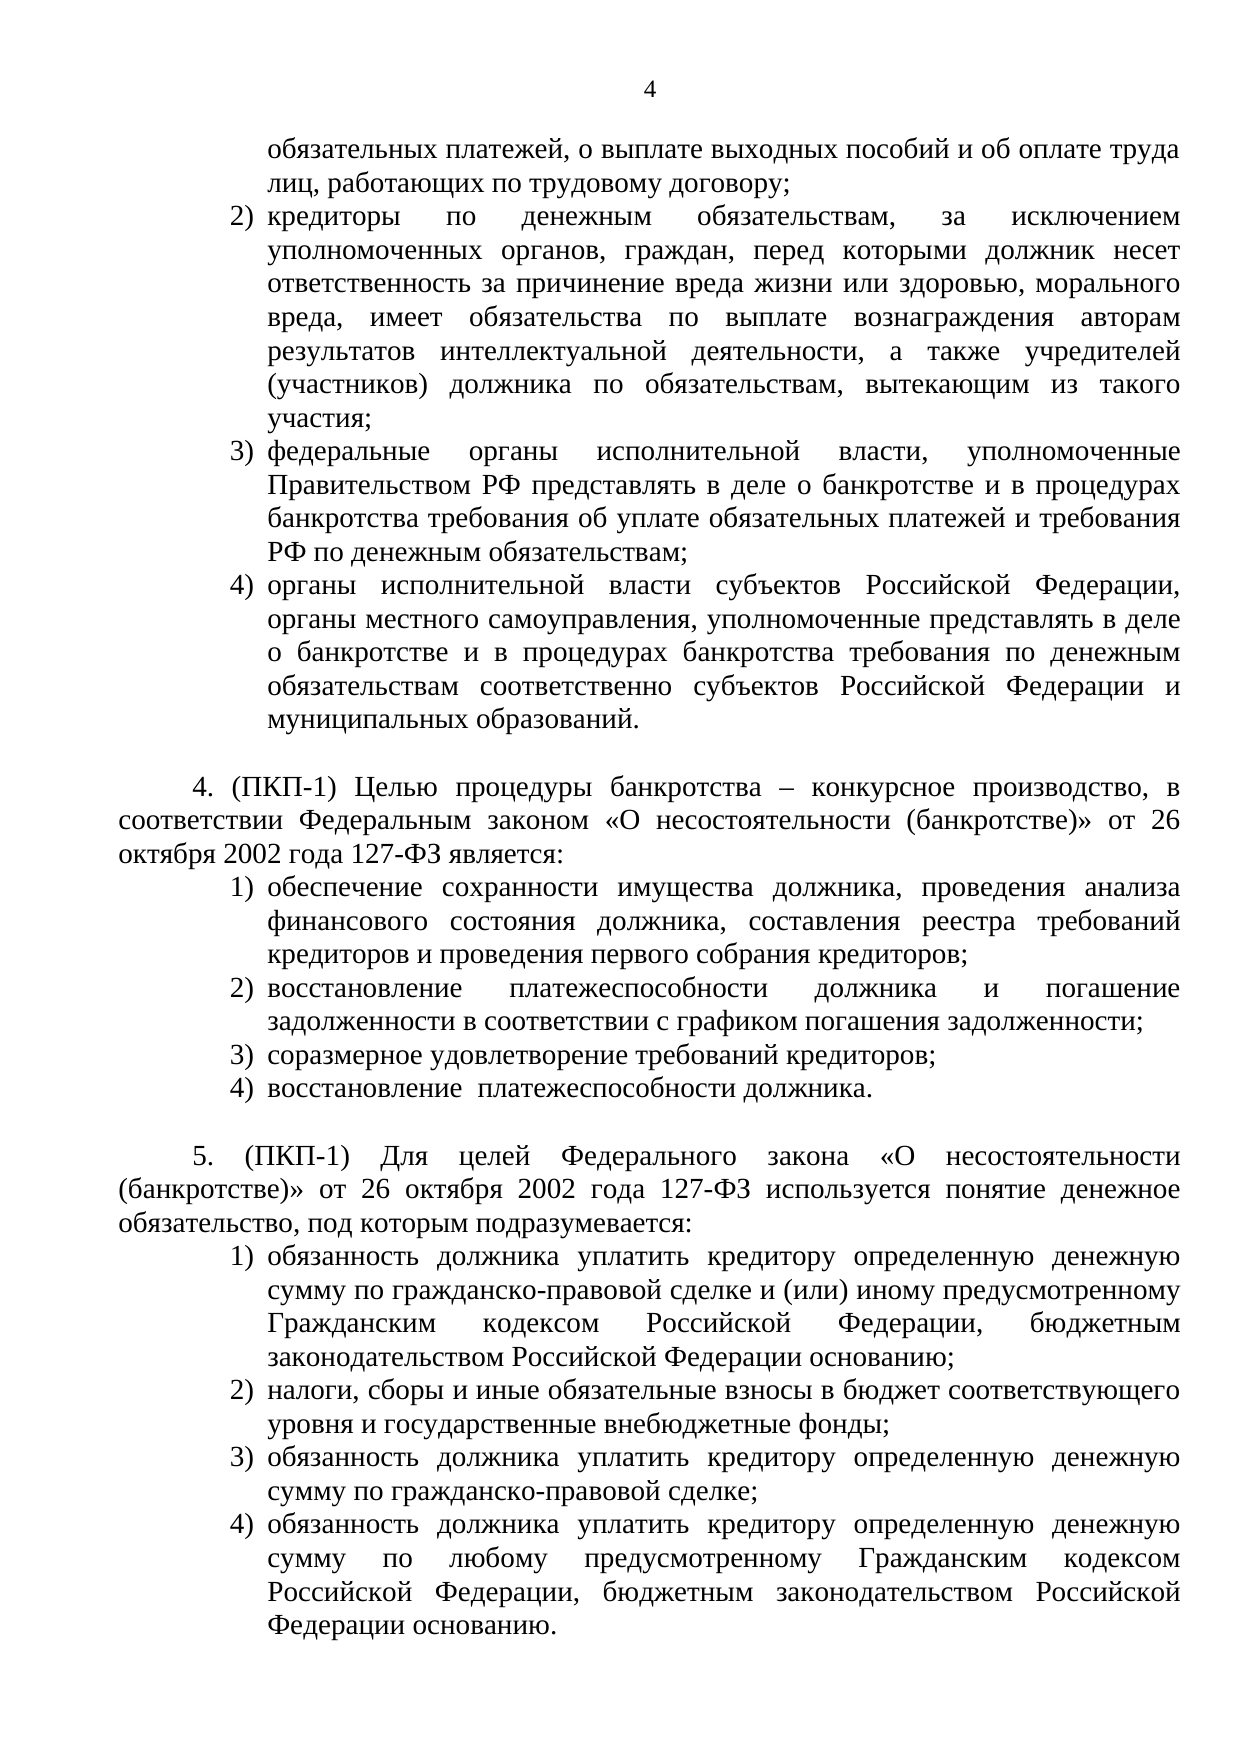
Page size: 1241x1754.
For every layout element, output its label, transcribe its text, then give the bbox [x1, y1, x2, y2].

text 5. (ПКП-1) Для целей Федерального закона «О несостоятельности (банкротстве)» от 26 октября 2002 года 127-ФЗ используется понятие денежное обязательство, под которым подразумевается: [118, 1138, 1181, 1238]
list кредиторы по денежным обязательствам, за исключением уполномоченных органов, граждан, перед которыми должник несет ответственность за причинение вреда жизни или здоровью, морального вреда, имеет обязательства по выплате вознаграждения авторам результатов интеллектуальной деятельности, а также учредителей (участников) должника по обязательствам, вытекающим из такого участия; [229, 198, 1181, 433]
list обязанность должника уплатить кредитору определенную денежную сумму по любому предусмотренному Гражданским кодексом Российской Федерации, бюджетным законодательством Российской Федерации основанию. [229, 1507, 1181, 1641]
list обязанность должника уплатить кредитору определенную денежную сумму по гражданско-правовой сделке и (или) иному предусмотренному Гражданским кодексом Российской Федерации, бюджетным законодательством Российской Федерации основанию; [229, 1238, 1181, 1372]
list обязанность должника уплатить кредитору определенную денежную сумму по гражданско-правовой сделке; [229, 1439, 1181, 1507]
list восстановление платежеспособности должника и погашение задолженности в соответствии с графиком погашения задолженности; [229, 970, 1181, 1037]
list федеральные органы исполнительной власти, уполномоченные Правительством РФ представлять в деле о банкротстве и в процедурах банкротства требования об уплате обязательных платежей и требования РФ по денежным обязательствам; [229, 433, 1181, 567]
list обеспечение сохранности имущества должника, проведения анализа финансового состояния должника, составления реестра требований кредиторов и проведения первого собрания кредиторов; [229, 869, 1181, 970]
list соразмерное удовлетворение требований кредиторов; [229, 1037, 1181, 1071]
list налоги, сборы и иные обязательные взносы в бюджет соответствующего уровня и государственные внебюджетные фонды; [229, 1372, 1181, 1439]
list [229, 131, 1181, 198]
list восстановление платежеспособности должника. [229, 1071, 1181, 1104]
list органы исполнительной власти субъектов Российской Федерации, органы местного самоуправления, уполномоченные представлять в деле о банкротстве и в процедурах банкротства требования по денежным обязательствам соответственно субъектов Российской Федерации и муниципальных образований. [229, 567, 1181, 735]
text 4. (ПКП-1) Целью процедуры банкротства – конкурсное производство, в соответствии Федеральным законом «О несостоятельности (банкротстве)» от 26 октября 2002 года 127-ФЗ является: [118, 769, 1181, 869]
